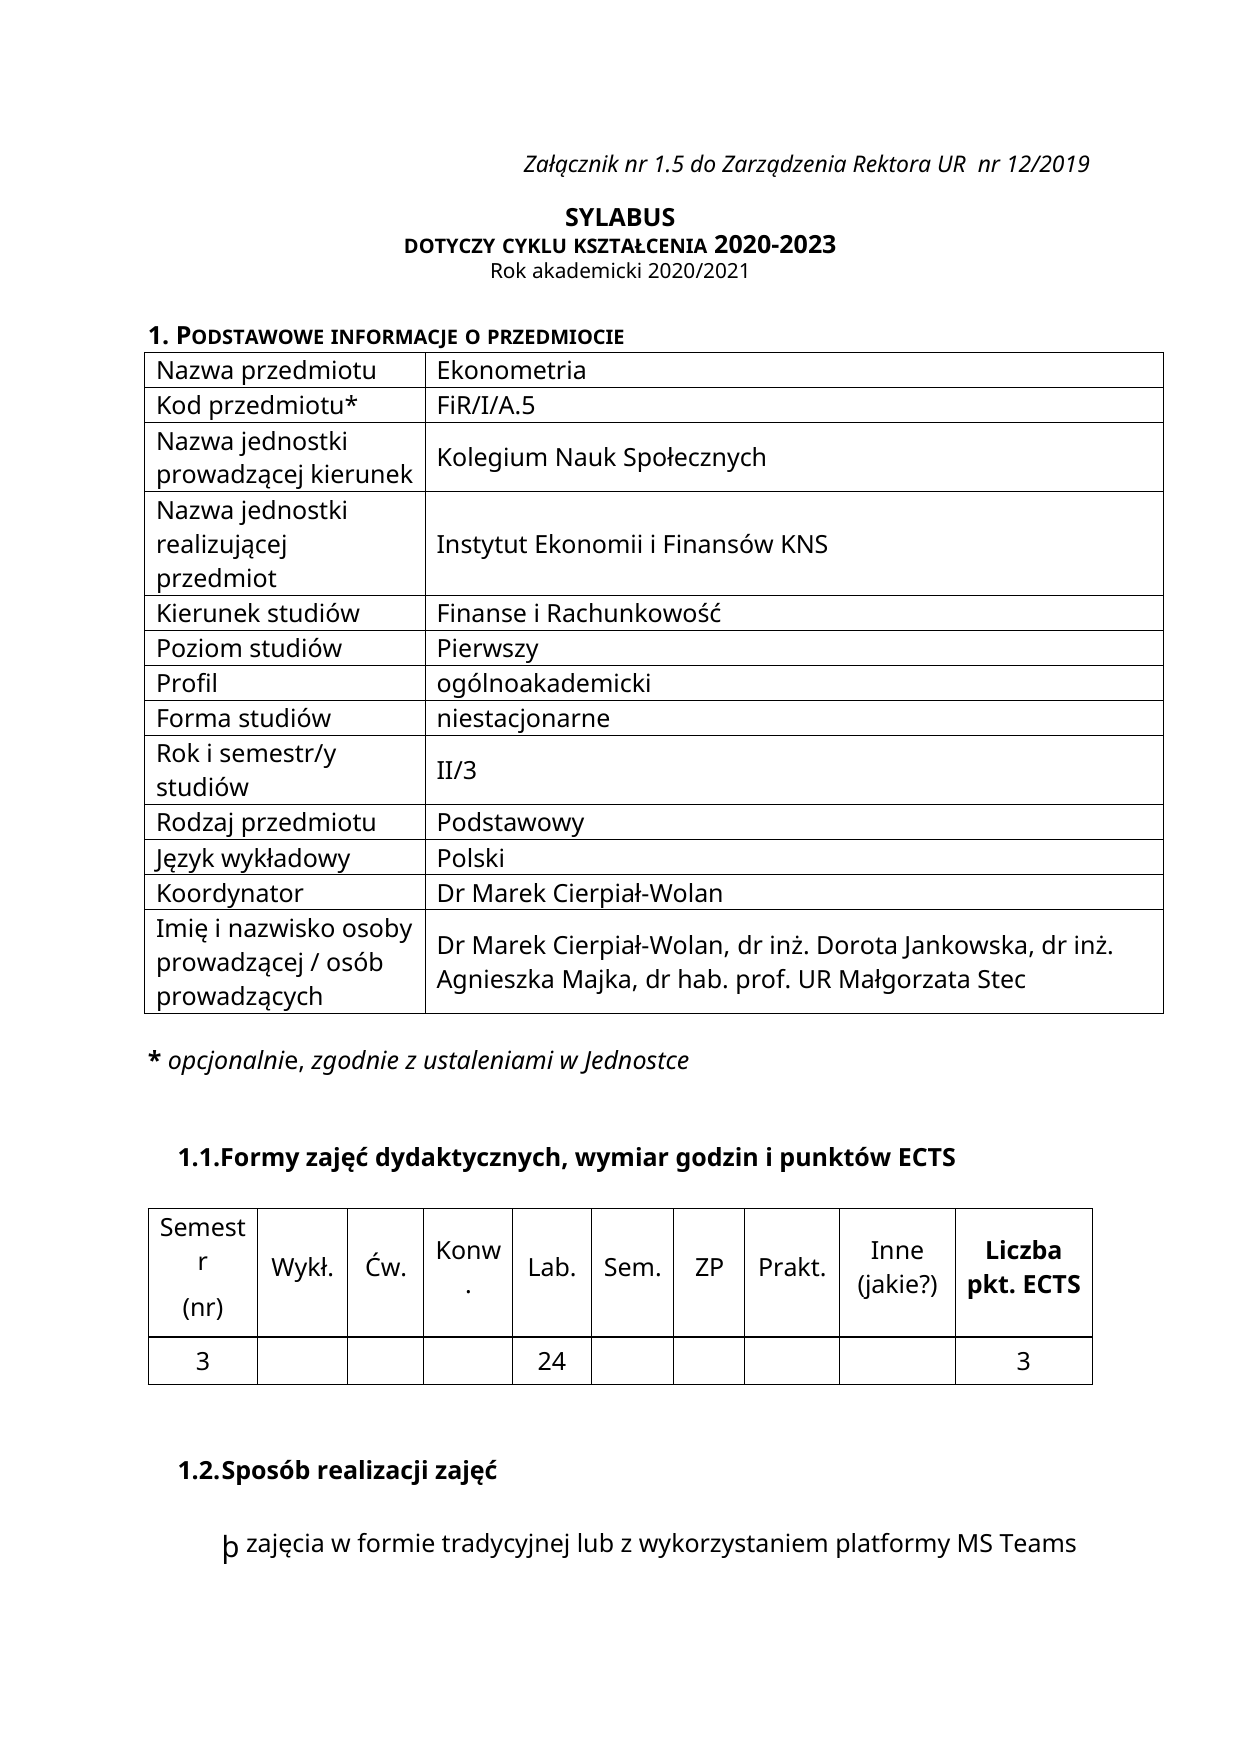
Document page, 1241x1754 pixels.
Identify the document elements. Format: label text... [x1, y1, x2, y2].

table_cell Polski [426, 840, 1163, 874]
table_cell Finanse i Rachunkowość [426, 596, 1163, 629]
table_cell FiR/I/A.5 [426, 388, 1163, 422]
table_cell [424, 1338, 512, 1384]
table_cell Rodzaj przedmiotu [145, 805, 425, 839]
table_cell niestacjonarne [426, 701, 1163, 735]
table_header Sem. [592, 1209, 673, 1336]
text 1.1.Formy zajęć dydaktycznych, wymiar godzin i punktów ECTS [177, 1140, 1093, 1174]
table_cell [674, 1338, 744, 1384]
table_cell Język wykładowy [145, 840, 425, 874]
text dotyczy cyklu kształcenia 2020-2023 [148, 234, 1093, 259]
table_cell Rok i semestr/y studiów [145, 736, 425, 804]
table_cell Pierwszy [426, 631, 1163, 665]
table_header Nazwa przedmiotu [145, 353, 425, 387]
table_cell Profil [145, 666, 425, 700]
table_cell [840, 1338, 955, 1384]
text 1. Podstawowe informacje o przedmiocie [148, 318, 1093, 352]
table_cell Dr Marek Cierpiał-Wolan [426, 875, 1163, 909]
text 1.2. Sposób realizacji zajęć [177, 1453, 1093, 1487]
table_cell Koordynator [145, 875, 425, 909]
text * opcjonalnie, zgodnie z ustaleniami w Jednostce [148, 1043, 1093, 1077]
table_cell [592, 1338, 673, 1384]
table_cell Nazwa jednostki prowadzącej kierunek [145, 423, 425, 491]
table_cell [745, 1338, 839, 1384]
text SYLABUS [148, 200, 1093, 234]
table_cell Instytut Ekonomii i Finansów KNS [426, 492, 1163, 594]
table_cell 3 [956, 1338, 1092, 1384]
table_cell 3 [149, 1338, 257, 1384]
table_cell Kierunek studiów [145, 596, 425, 629]
table_cell Podstawowy [426, 805, 1163, 839]
table_header Ekonometria [426, 353, 1163, 387]
table_cell Kolegium Nauk Społecznych [426, 423, 1163, 491]
table_header Lab. [513, 1209, 591, 1336]
table_cell [348, 1338, 423, 1384]
table_header Prakt. [745, 1209, 839, 1336]
text Rok akademicki 2020/2021 [148, 259, 1093, 284]
table_cell [258, 1338, 347, 1384]
text Załącznik nr 1.5 do Zarządzenia Rektora UR nr 12/2019 [148, 148, 1093, 179]
table_cell 24 [513, 1338, 591, 1384]
table_cell II/3 [426, 736, 1163, 804]
table_cell Poziom studiów [145, 631, 425, 665]
text þ zajęcia w formie tradycyjnej lub z wykorzystaniem platformy MS Teams [221, 1521, 1093, 1566]
table_header Liczba pkt. ECTS [956, 1209, 1092, 1336]
table_cell Dr Marek Cierpiał-Wolan, dr inż. Dorota Jankowska, dr inż. Agnieszka Majka, dr hab. prof. UR Małgorzata Stec [426, 910, 1163, 1013]
table_cell ogólnoakademicki [426, 666, 1163, 700]
table_header Semestr (nr) [149, 1209, 257, 1336]
table_header ZP [674, 1209, 744, 1336]
table_cell Kod przedmiotu* [145, 388, 425, 422]
table_header Inne (jakie?) [840, 1209, 955, 1336]
table_cell Forma studiów [145, 701, 425, 735]
table_header Wykł. [258, 1209, 347, 1336]
table_header Ćw. [348, 1209, 423, 1336]
table_cell Nazwa jednostki realizującej przedmiot [145, 492, 425, 594]
table_cell Imię i nazwisko osoby prowadzącej / osób prowadzących [145, 910, 425, 1013]
table_header Konw. [424, 1209, 512, 1336]
